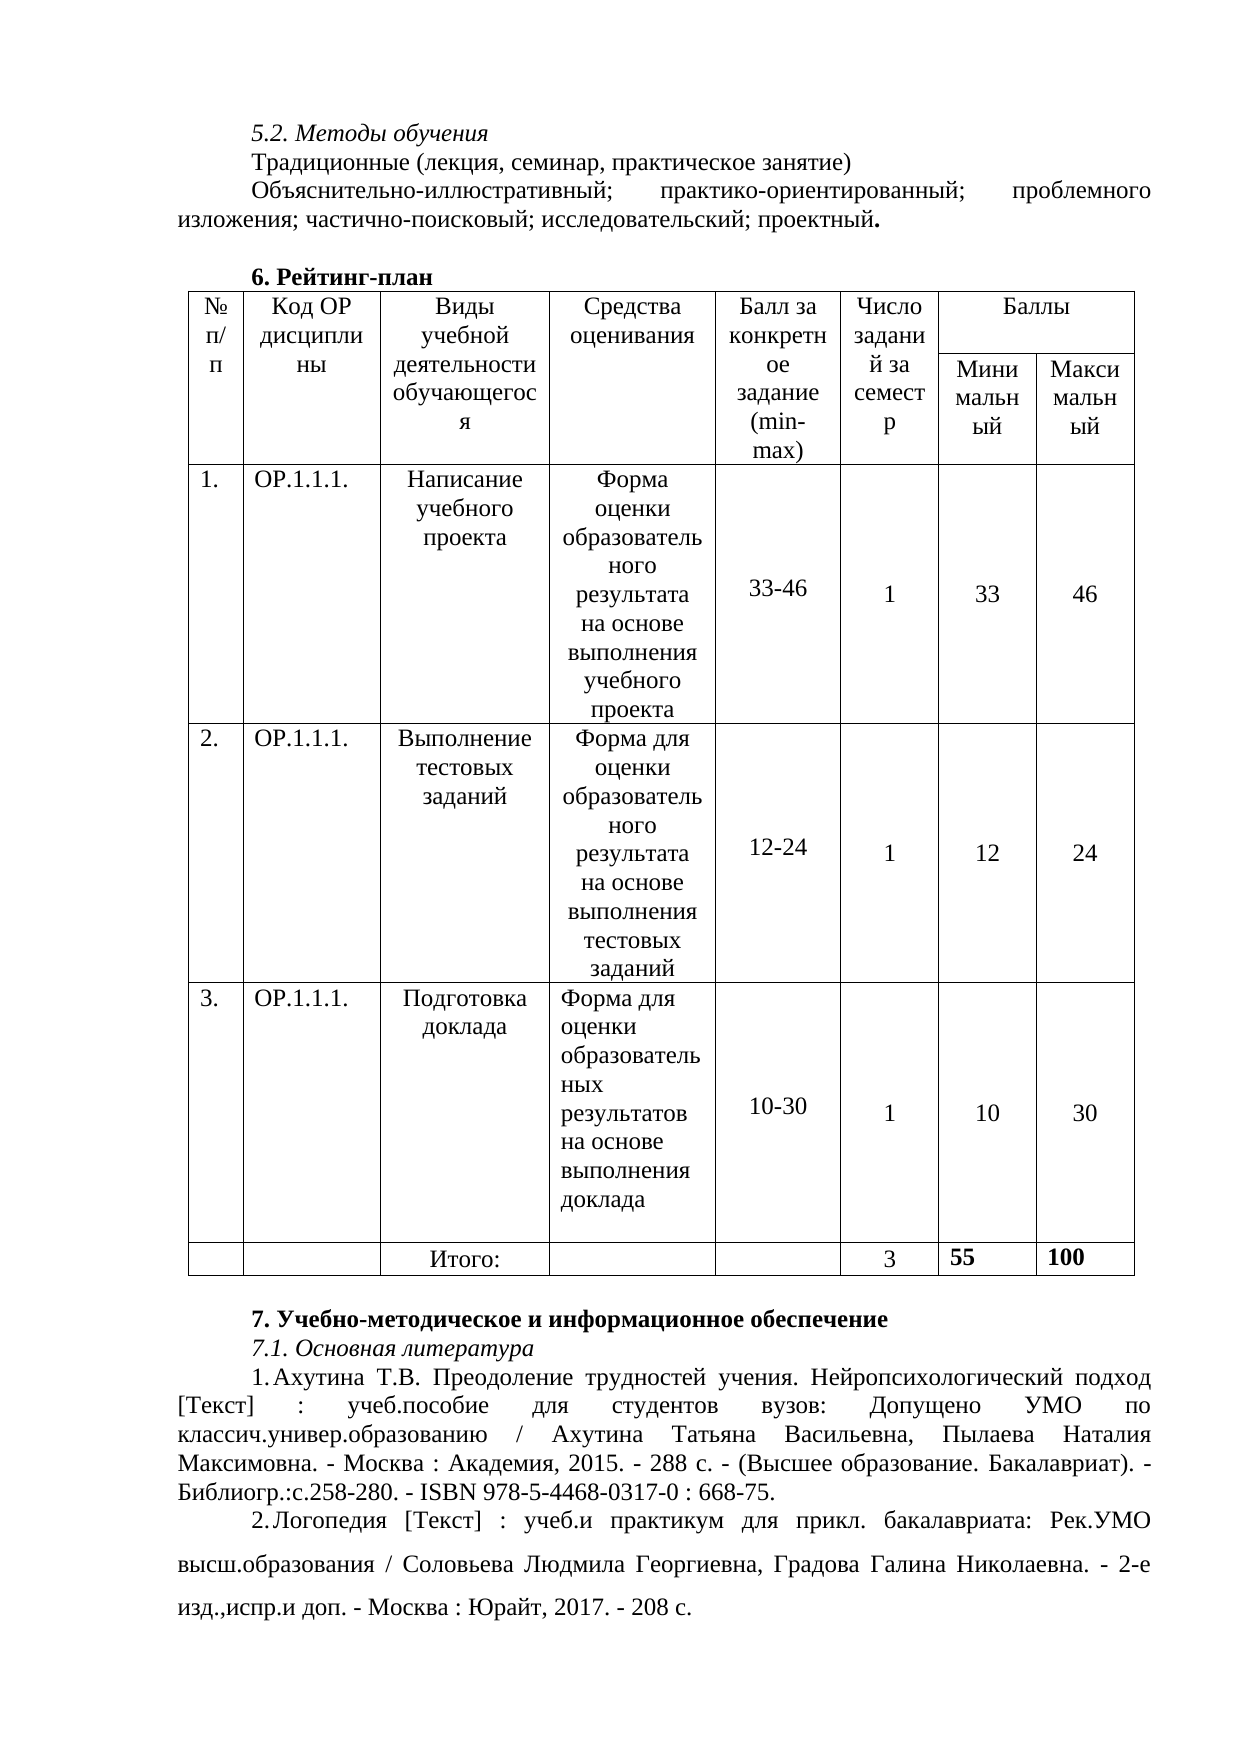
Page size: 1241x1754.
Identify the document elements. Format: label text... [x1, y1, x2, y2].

table_cell 1 [841, 465, 938, 723]
table_cell 3. [189, 983, 243, 1241]
table_cell ОР.1.1.1. [244, 724, 380, 982]
table_cell 1 [841, 983, 938, 1241]
table_cell 55 [939, 1243, 1036, 1275]
table_cell 2. [189, 724, 243, 982]
table_cell [244, 1243, 380, 1275]
table_cell 10-30 [716, 983, 840, 1241]
table_header № п/п [189, 292, 243, 464]
table_cell Минимальный [939, 354, 1036, 464]
table_cell ОР.1.1.1. [244, 465, 380, 723]
table_header Балл за конкретное задание (min-max) [716, 292, 840, 464]
table_header Код ОР дисциплины [244, 292, 380, 464]
table_cell Выполнение тестовых заданий [381, 724, 549, 982]
list Логопедия [Текст] : учеб.и практикум для прикл. бакалавриата: Рек.УМО высш.образования / Соловьева Людмила Георгиевна, Градова Галина Николаевна. - 2-е изд.,испр.и доп. - Москва : Юрайт, 2017. - 208 с. [177, 1506, 1152, 1621]
table_cell 3 [841, 1243, 938, 1275]
table_cell [189, 1243, 243, 1275]
table_cell [550, 1243, 715, 1275]
table_cell 24 [1037, 724, 1134, 982]
table_cell 30 [1037, 983, 1134, 1241]
table_cell ОР.1.1.1. [244, 983, 380, 1241]
text Традиционные (лекция, семинар, практическое занятие) [177, 147, 1152, 176]
table_cell Форма для оценки образовательных результатов на основе выполнения доклада [550, 983, 715, 1241]
table_cell 100 [1037, 1243, 1134, 1275]
table_header Средства оценивания [550, 292, 715, 464]
table_cell Написание учебного проекта [381, 465, 549, 723]
table_cell Форма для оценки образовательного результата на основе выполнения тестовых заданий [550, 724, 715, 982]
list Ахутина Т.В. Преодоление трудностей учения. Нейропсихологический подход [Текст] : учеб.пособие для студентов вузов: Допущено УМО по классич.универ.образованию / Ахутина Татьяна Васильевна, Пылаева Наталия Максимовна. - Москва : Академия, 2015. - 288 с. - (Высшее образование. Бакалавриат). - Библиогр.:с.258-280. - ISBN 978-5-4468-0317-0 : 668-75. [177, 1362, 1152, 1506]
text 7.1. Основная литература [177, 1333, 1152, 1362]
text 6. Рейтинг-план [177, 262, 1152, 291]
table_cell Форма оценки образовательного результата на основе выполнения учебного проекта [550, 465, 715, 723]
table_cell [716, 1243, 840, 1275]
table_cell 12 [939, 724, 1036, 982]
table_header Виды учебной деятельности обучающегося [381, 292, 549, 464]
table_header Баллы [939, 292, 1134, 353]
text 5.2. Методы обучения [177, 118, 1152, 147]
table_cell Подготовка доклада [381, 983, 549, 1241]
text 7. Учебно-методическое и информационное обеспечение [177, 1304, 1152, 1333]
table_cell 1 [841, 724, 938, 982]
table_header Число заданий за семестр [841, 292, 938, 464]
table_cell 12-24 [716, 724, 840, 982]
table_cell 10 [939, 983, 1036, 1241]
table_cell 1. [189, 465, 243, 723]
table_cell 46 [1037, 465, 1134, 723]
table_cell Максимальный [1037, 354, 1134, 464]
table_cell 33 [939, 465, 1036, 723]
table_cell Итого: [381, 1243, 549, 1275]
text Объяснительно-иллюстративный; практико-ориентированный; проблемного изложения; частично-поисковый; исследовательский; проектный. [177, 176, 1152, 233]
table_cell 33-46 [716, 465, 840, 723]
